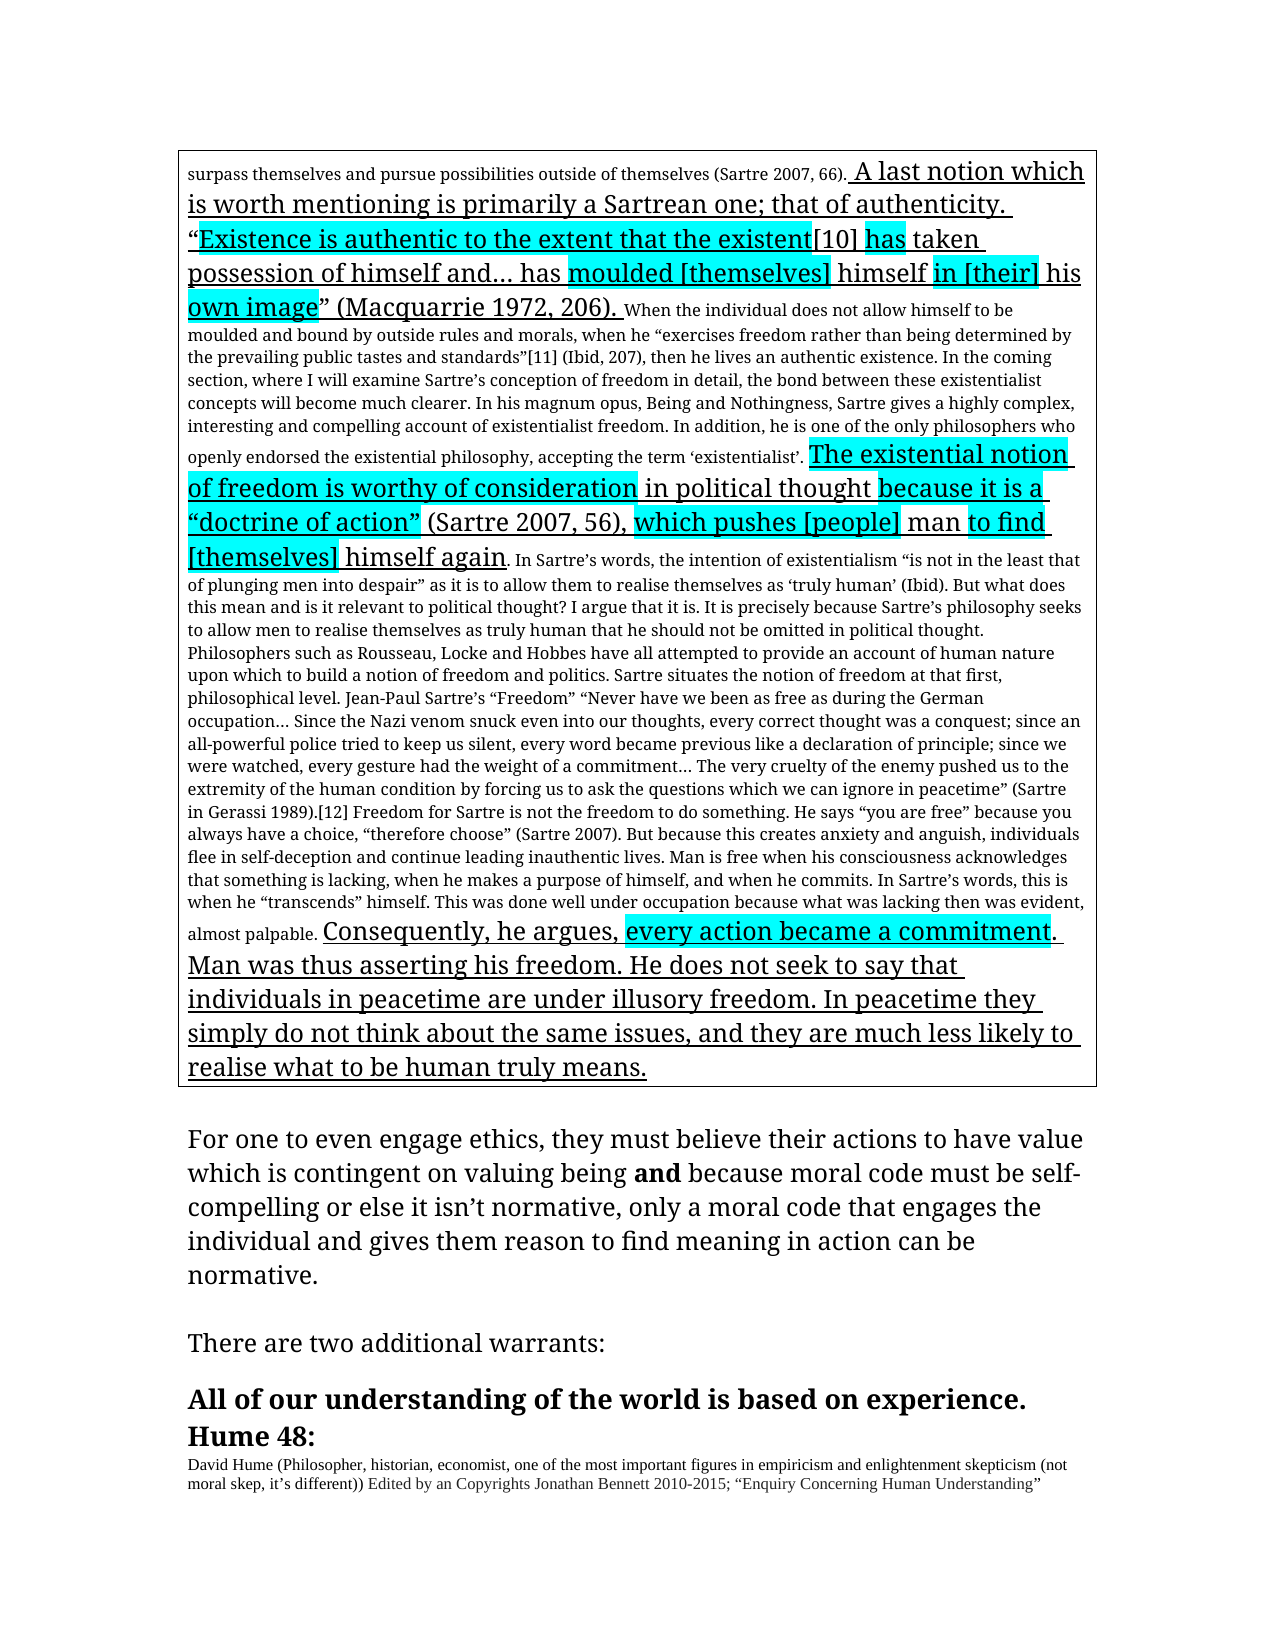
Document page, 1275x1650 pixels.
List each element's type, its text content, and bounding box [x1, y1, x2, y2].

text For one to even engage ethics, they must believe their actions to have value which is contingent on valuing being and because moral code must be self-compelling or else it isn’t normative, only a moral code that engages the individual and gives them reason to find meaning in action can be normative. [187, 1121, 1087, 1292]
text There are two additional warrants: [187, 1326, 1087, 1360]
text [179, 151, 1096, 1086]
subtitle All of our understanding of the world is based on experience. Hume 48: [187, 1381, 1087, 1454]
